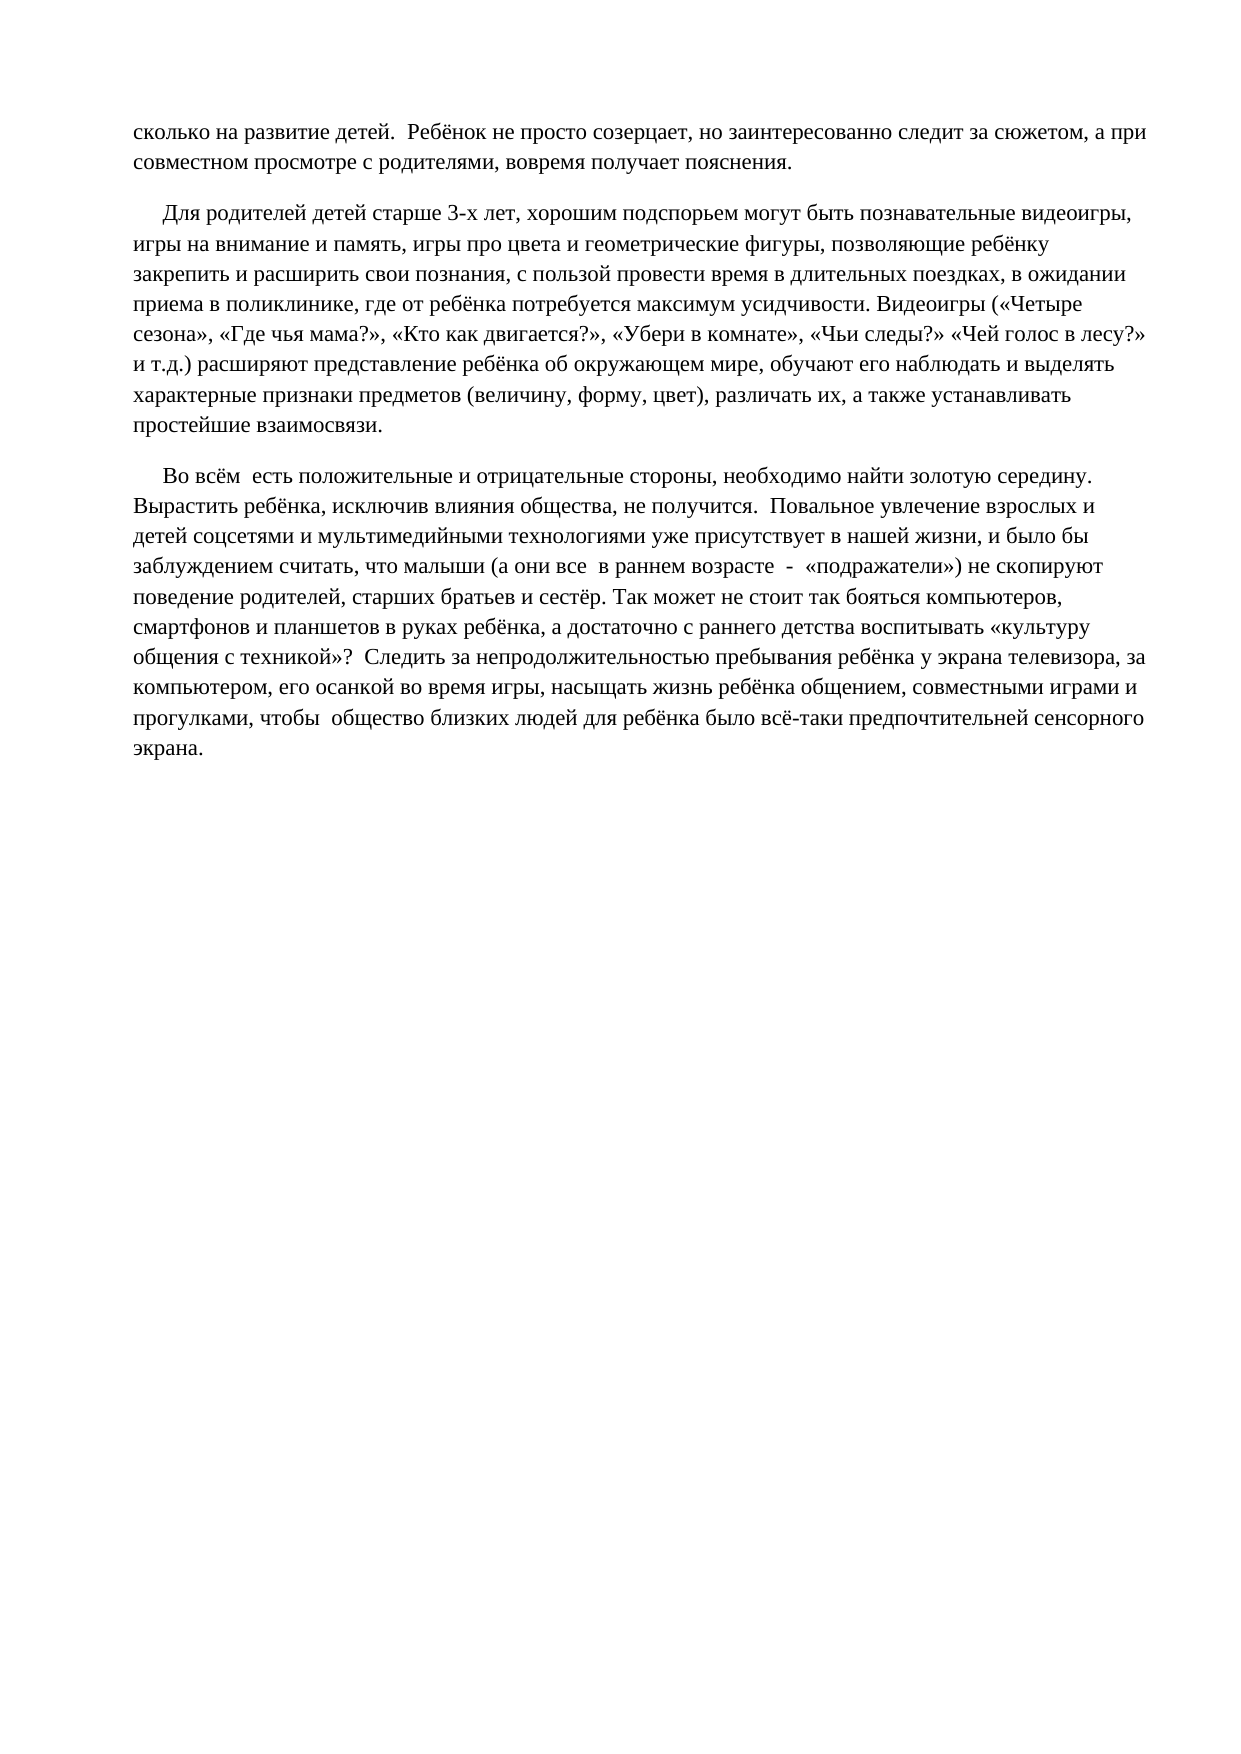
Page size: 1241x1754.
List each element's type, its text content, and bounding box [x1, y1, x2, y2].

text Для родителей детей старше 3-х лет, хорошим подспорьем могут быть познавательные видеоигры, игры на внимание и память, игры про цвета и геометрические фигуры, позволяющие ребёнку закрепить и расширить свои познания, с пользой провести время в длительных поездках, в ожидании приема в поликлинике, где от ребёнка потребуется максимум усидчивости. Видеоигры («Четыре сезона», «Где чья мама?», «Кто как двигается?», «Убери в комнате», «Чьи следы?» «Чей голос в лесу?» и т.д.) расширяют представление ребёнка об окружающем мире, обучают его наблюдать и выделять характерные признаки предметов (величину, форму, цвет), различать их, а также устанавливать простейшие взаимосвязи. [133, 199, 1152, 437]
text Во всём есть положительные и отрицательные стороны, необходимо найти золотую середину. Вырастить ребёнка, исключив влияния общества, не получится. Повальное увлечение взрослых и детей соцсетями и мультимедийными технологиями уже присутствует в нашей жизни, и было бы заблуждением считать, что малыши (а они все в раннем возрасте - «подражатели») не скопируют поведение родителей, старших братьев и сестёр. Так может не стоит так бояться компьютеров, смартфонов и планшетов в руках ребёнка, а достаточно с раннего детства воспитывать «культуру общения с техникой»? Следить за непродолжительностью пребывания ребёнка у экрана телевизора, за компьютером, его осанкой во время игры, насыщать жизнь ребёнка общением, совместными играми и прогулками, чтобы общество близких людей для ребёнка было всё-таки предпочтительней сенсорного экрана. [133, 462, 1152, 760]
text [133, 118, 1152, 175]
